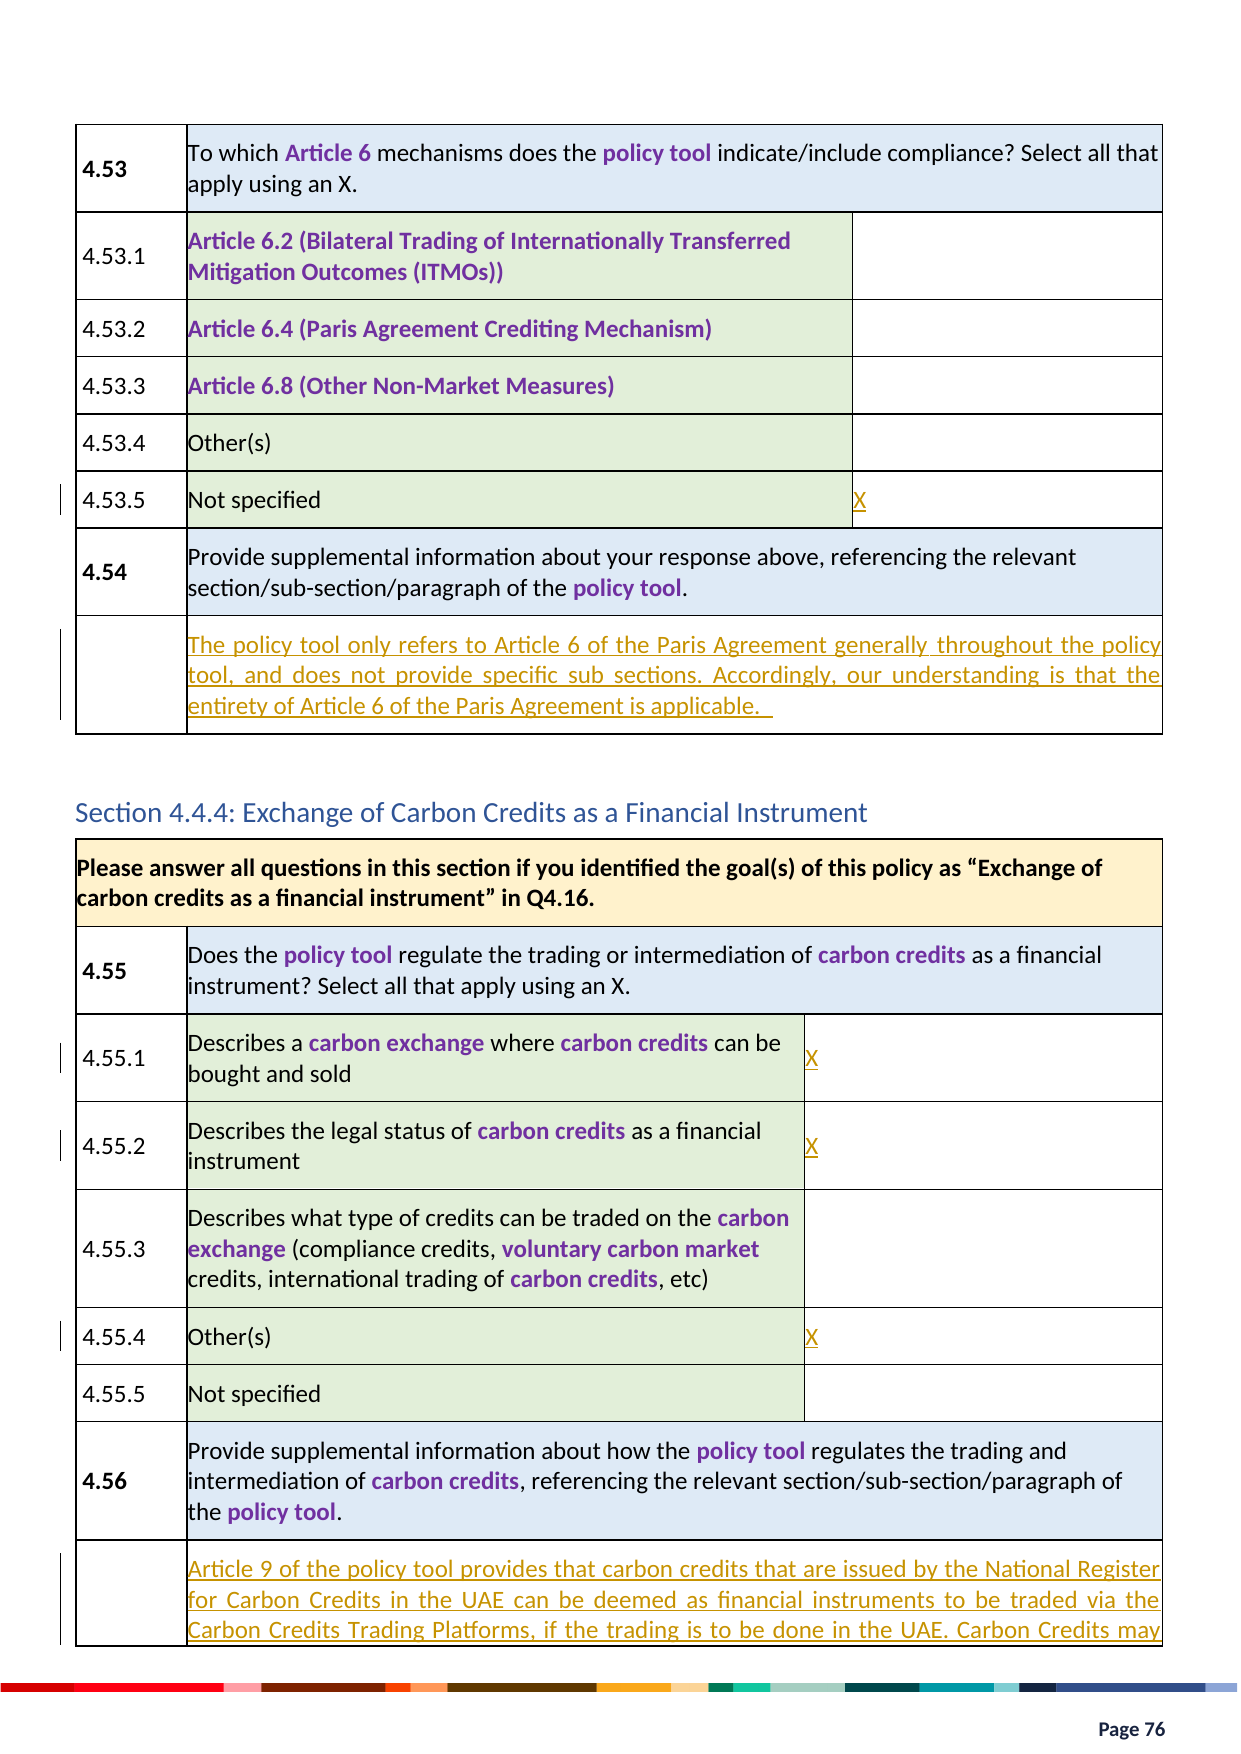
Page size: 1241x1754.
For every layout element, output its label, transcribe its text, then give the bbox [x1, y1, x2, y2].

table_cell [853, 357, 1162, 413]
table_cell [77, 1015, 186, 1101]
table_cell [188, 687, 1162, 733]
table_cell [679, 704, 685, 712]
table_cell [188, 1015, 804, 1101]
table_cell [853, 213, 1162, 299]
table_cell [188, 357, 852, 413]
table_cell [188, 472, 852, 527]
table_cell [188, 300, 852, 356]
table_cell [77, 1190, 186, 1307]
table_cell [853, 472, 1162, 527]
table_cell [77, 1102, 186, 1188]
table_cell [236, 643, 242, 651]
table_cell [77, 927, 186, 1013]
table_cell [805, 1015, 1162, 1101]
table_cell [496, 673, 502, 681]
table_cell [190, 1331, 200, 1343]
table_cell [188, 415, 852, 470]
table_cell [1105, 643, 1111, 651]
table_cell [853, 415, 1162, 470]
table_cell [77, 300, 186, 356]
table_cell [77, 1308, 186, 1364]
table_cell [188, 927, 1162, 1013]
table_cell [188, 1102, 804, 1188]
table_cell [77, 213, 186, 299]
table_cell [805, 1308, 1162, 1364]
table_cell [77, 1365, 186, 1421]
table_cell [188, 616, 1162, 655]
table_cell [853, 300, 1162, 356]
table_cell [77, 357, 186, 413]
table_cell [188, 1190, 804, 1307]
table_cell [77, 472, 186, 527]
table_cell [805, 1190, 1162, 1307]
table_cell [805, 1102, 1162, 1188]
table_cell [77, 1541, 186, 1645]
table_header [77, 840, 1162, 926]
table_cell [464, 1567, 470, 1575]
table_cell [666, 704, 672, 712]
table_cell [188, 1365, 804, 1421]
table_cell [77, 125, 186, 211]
subtitle Section 4.4.4: Exchange of Carbon Credits as a Financial Instrument [75, 794, 1165, 830]
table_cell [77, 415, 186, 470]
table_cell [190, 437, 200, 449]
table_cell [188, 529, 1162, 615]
picture [0, 1683, 1236, 1692]
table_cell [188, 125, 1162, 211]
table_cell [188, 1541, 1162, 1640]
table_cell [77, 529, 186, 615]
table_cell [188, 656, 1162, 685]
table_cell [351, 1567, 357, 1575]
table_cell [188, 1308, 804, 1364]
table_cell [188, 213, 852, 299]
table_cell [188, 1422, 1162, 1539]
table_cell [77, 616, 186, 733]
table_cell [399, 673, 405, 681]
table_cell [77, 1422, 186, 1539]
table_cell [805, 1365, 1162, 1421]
